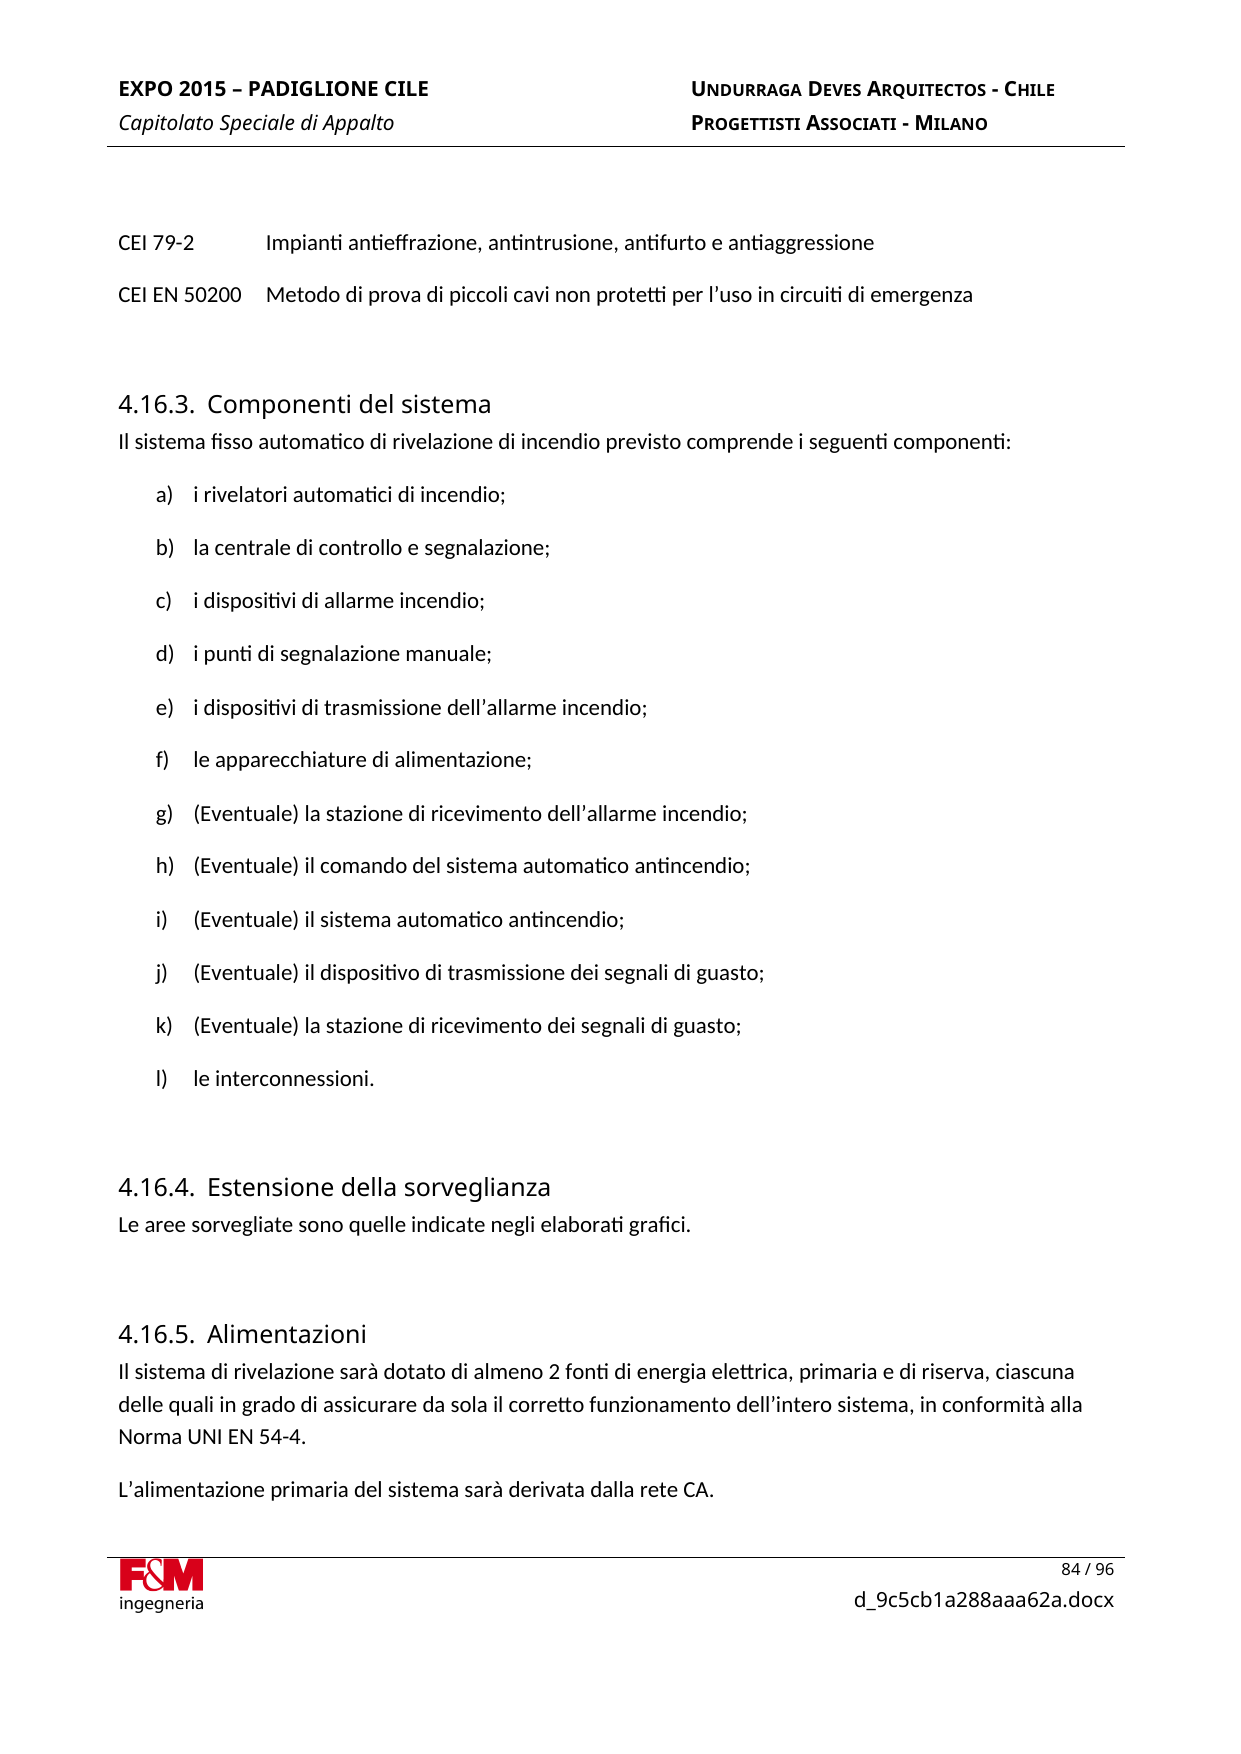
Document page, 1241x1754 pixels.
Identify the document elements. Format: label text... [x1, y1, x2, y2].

text Il sistema fisso automatico di rivelazione di incendio previsto comprende i seguenti componenti: [118, 427, 1122, 456]
list i dispositivi di trasmissione dell’allarme incendio; [156, 693, 1122, 721]
picture [118, 1557, 209, 1618]
list i dispositivi di allarme incendio; [156, 587, 1122, 614]
list (Eventuale) il sistema automatico antincendio; [156, 905, 1122, 933]
list le interconnessioni. [156, 1064, 1122, 1092]
text L’alimentazione primaria del sistema sarà derivata dalla rete CA. [118, 1475, 1122, 1503]
text CEI 79-2 Impianti antieffrazione, antintrusione, antifurto e antiaggressione [118, 228, 1122, 256]
list la centrale di controllo e segnalazione; [156, 533, 1122, 562]
list (Eventuale) la stazione di ricevimento dei segnali di guasto; [156, 1011, 1122, 1039]
list (Eventuale) il dispositivo di trasmissione dei segnali di guasto; [156, 958, 1122, 986]
list i punti di segnalazione manuale; [156, 639, 1122, 668]
list (Eventuale) la stazione di ricevimento dell’allarme incendio; [156, 799, 1122, 827]
text Estensione della sorveglianza [118, 1170, 1122, 1204]
text Il sistema di rivelazione sarà dotato di almeno 2 fonti di energia elettrica, primaria e di riserva, ciascuna delle quali in grado di assicurare da sola il corretto funzionamento dell’intero sistema, in conformità alla Norma UNI EN 54-4. [118, 1357, 1122, 1450]
text Le aree sorvegliate sono quelle indicate negli elaborati grafici. [118, 1211, 1122, 1239]
list (Eventuale) il comando del sistema automatico antincendio; [156, 852, 1122, 880]
text CEI EN 50200 Metodo di prova di piccoli cavi non protetti per l’uso in circuiti di emergenza [118, 281, 1122, 309]
list i rivelatori automatici di incendio; [156, 481, 1122, 508]
text Alimentazioni [118, 1317, 1122, 1351]
list le apparecchiature di alimentazione; [156, 746, 1122, 774]
text Componenti del sistema [118, 387, 1122, 421]
